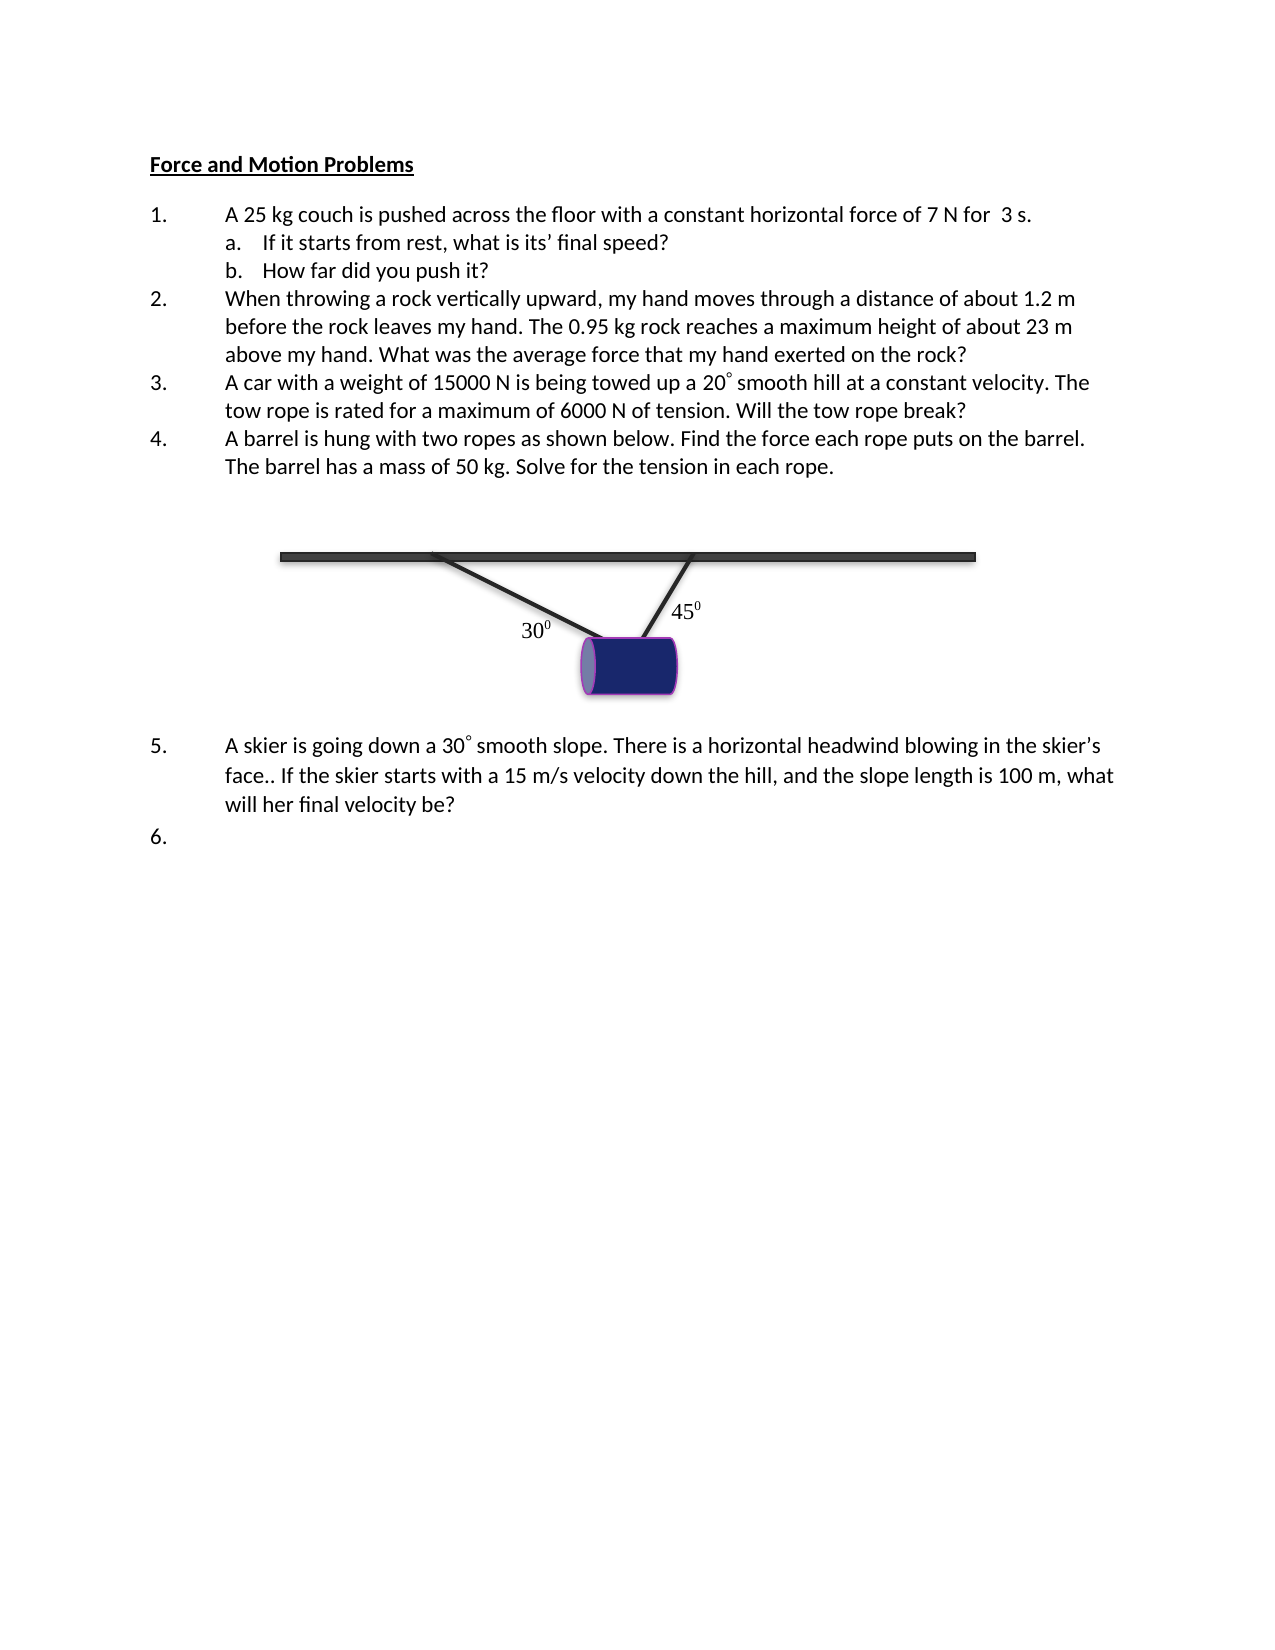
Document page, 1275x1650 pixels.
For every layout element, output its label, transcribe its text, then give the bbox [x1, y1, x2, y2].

list A car with a weight of 15000 N is being towed up a 20 smooth hill at a constant velocity. The tow rope is rated for a maximum of 6000 N of tension. Will the tow rope break? [150, 368, 1125, 424]
list When throwing a rock vertically upward, my hand moves through a distance of about 1.2 m before the rock leaves my hand. The 0.95 kg rock reaches a maximum height of about 23 m above my hand. What was the average force that my hand exerted on the rock? [150, 284, 1125, 368]
list A 25 kg couch is pushed across the floor with a constant horizontal force of 7 N for 3 s. [150, 200, 1125, 228]
text Force and Motion Problems [150, 150, 1125, 178]
list How far did you push it? [225, 256, 1125, 284]
list A skier is going down a 30 smooth slope. There is a horizontal headwind blowing in the skier’s face.. If the skier starts with a 15 m/s velocity down the hill, and the slope length is 100 m, what will her final velocity be? [150, 731, 1125, 818]
list If it starts from rest, what is its’ final speed? [225, 228, 1125, 256]
list A barrel is hung with two ropes as shown below. Find the force each rope puts on the barrel. The barrel has a mass of 50 kg. Solve for the tension in each rope. [150, 424, 1125, 480]
